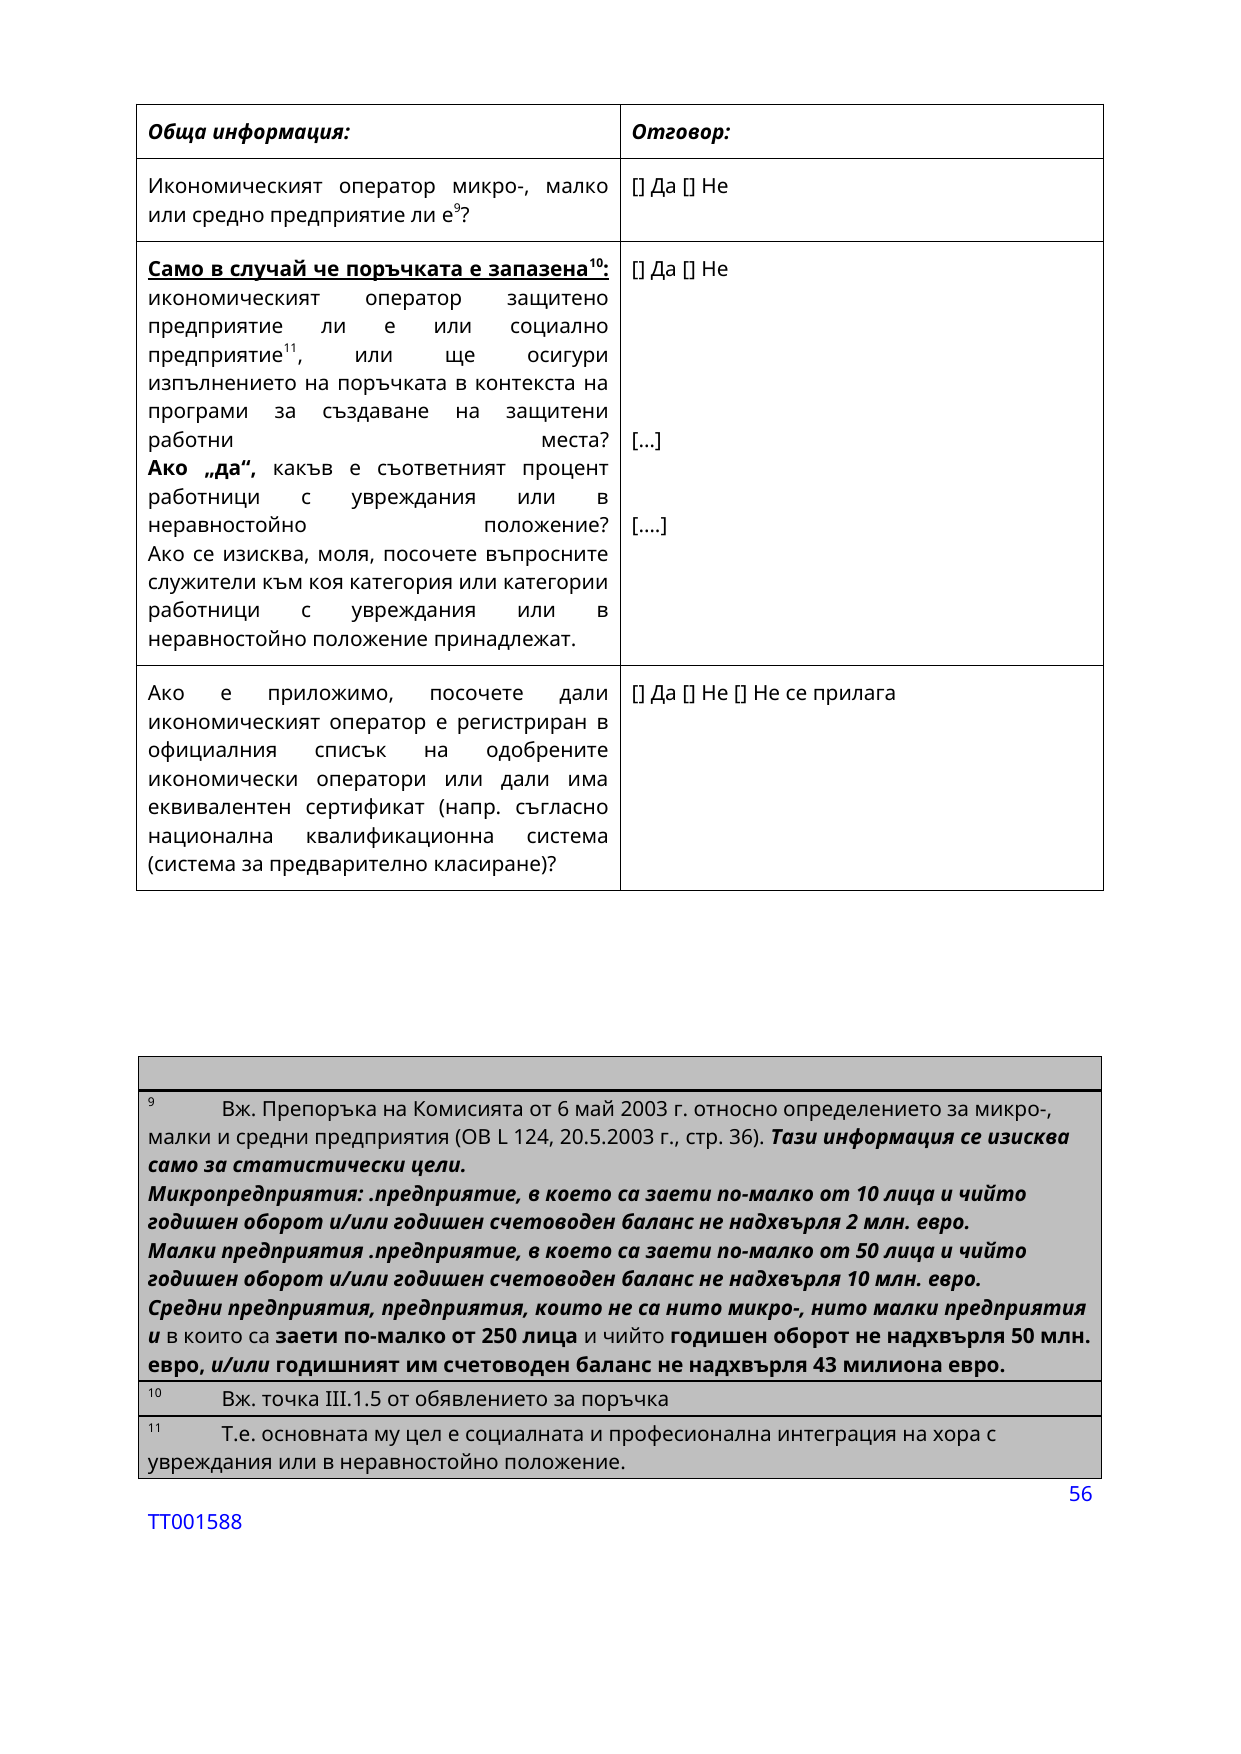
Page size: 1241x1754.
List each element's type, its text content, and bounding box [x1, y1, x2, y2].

table_cell [] Да [] Не [621, 159, 1103, 241]
table_cell [] Да [] Не [] Не се прилага [621, 666, 1103, 890]
table_cell Само в случай че поръчката е запазена: икономическият оператор защитено предприятие ли е или социално предприятие, или ще осигури изпълнението на поръчката в контекста на програми за създаване на защитени работни места? Ако „да“, какъв е съответният процент работници с увреждания или в неравностойно положение? Ако се изисква, моля, посочете въпросните служители към коя категория или категории работници с увреждания или в неравностойно положение принадлежат. [137, 242, 620, 665]
table_cell Отговор: [621, 105, 1103, 158]
table_cell Ако е приложимо, посочете дали икономическият оператор е регистриран в официалния списък на одобрените икономически оператори или дали има еквивалентен сертификат (напр. съгласно национална квалификационна система (система за предварително класиране)? [137, 666, 620, 890]
table_cell Икономическият оператор микро-, малко или средно предприятие ли е? [137, 159, 620, 241]
table_cell [] Да [] Не […] [….] [621, 242, 1103, 665]
table_cell Обща информация: [137, 105, 620, 158]
